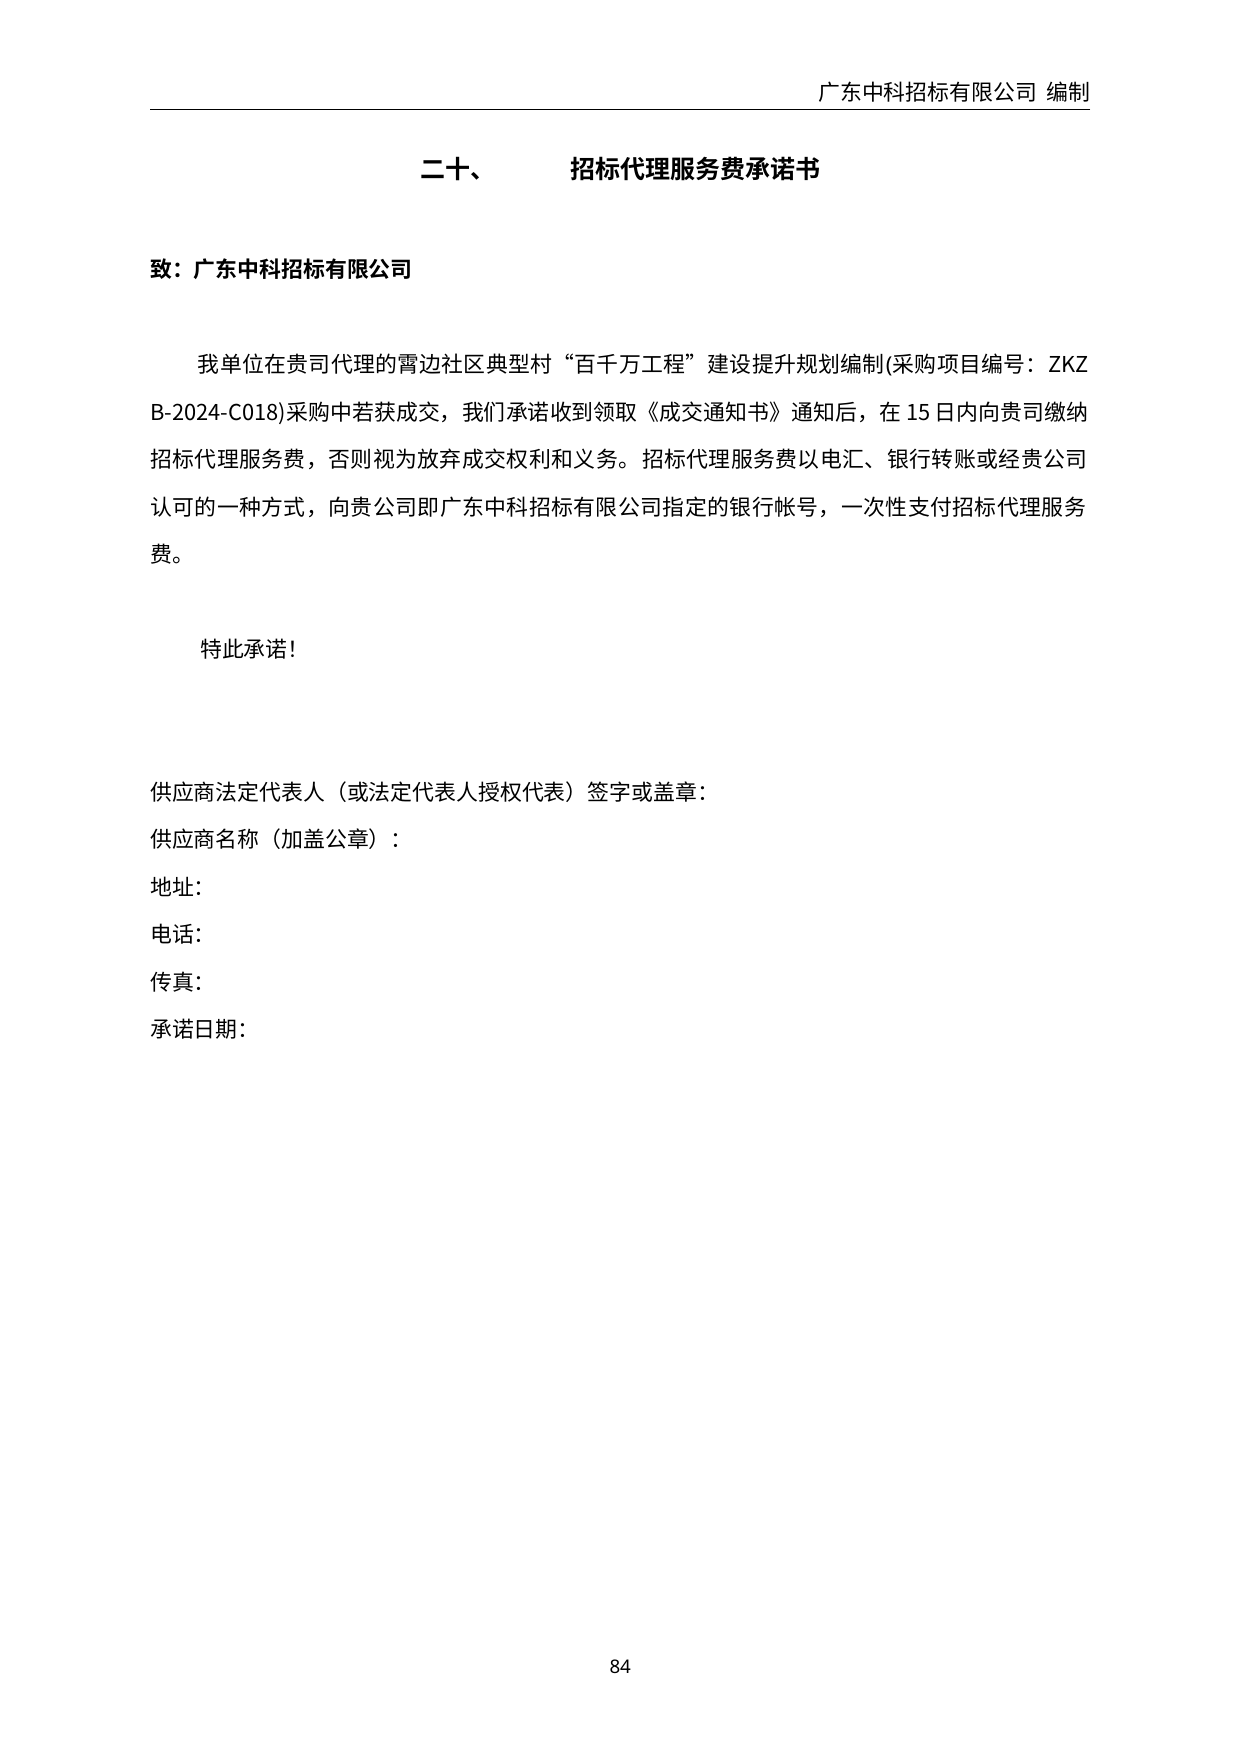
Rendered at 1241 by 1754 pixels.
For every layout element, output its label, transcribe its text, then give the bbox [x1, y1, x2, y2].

text 地址： [150, 869, 997, 901]
text 致：广东中科招标有限公司 [150, 252, 997, 283]
text 供应商名称（加盖公章）： [150, 822, 997, 854]
text 传真： [150, 964, 997, 996]
text 特此承诺！ [150, 632, 997, 664]
text 承诺日期： [150, 1012, 1090, 1044]
text 电话： [150, 917, 997, 949]
text 供应商法定代表人（或法定代表人授权代表）签字或盖章： [150, 774, 997, 806]
subtitle 招标代理服务费承诺书 [150, 150, 1090, 186]
text 我单位在贵司代理的霄边社区典型村“百千万工程”建设提升规划编制(采购项目编号：ZKZB-2024-C018)采购中若获成交，我们承诺收到领取《成交通知书》通知后，在15日内向贵司缴纳招标代理服务费，否则视为放弃成交权利和义务。招标代理服务费以电汇、银行转账或经贵公司认可的一种方式，向贵公司即广东中科招标有限公司指定的银行帐号，一次性支付招标代理服务费。 [150, 347, 1088, 569]
